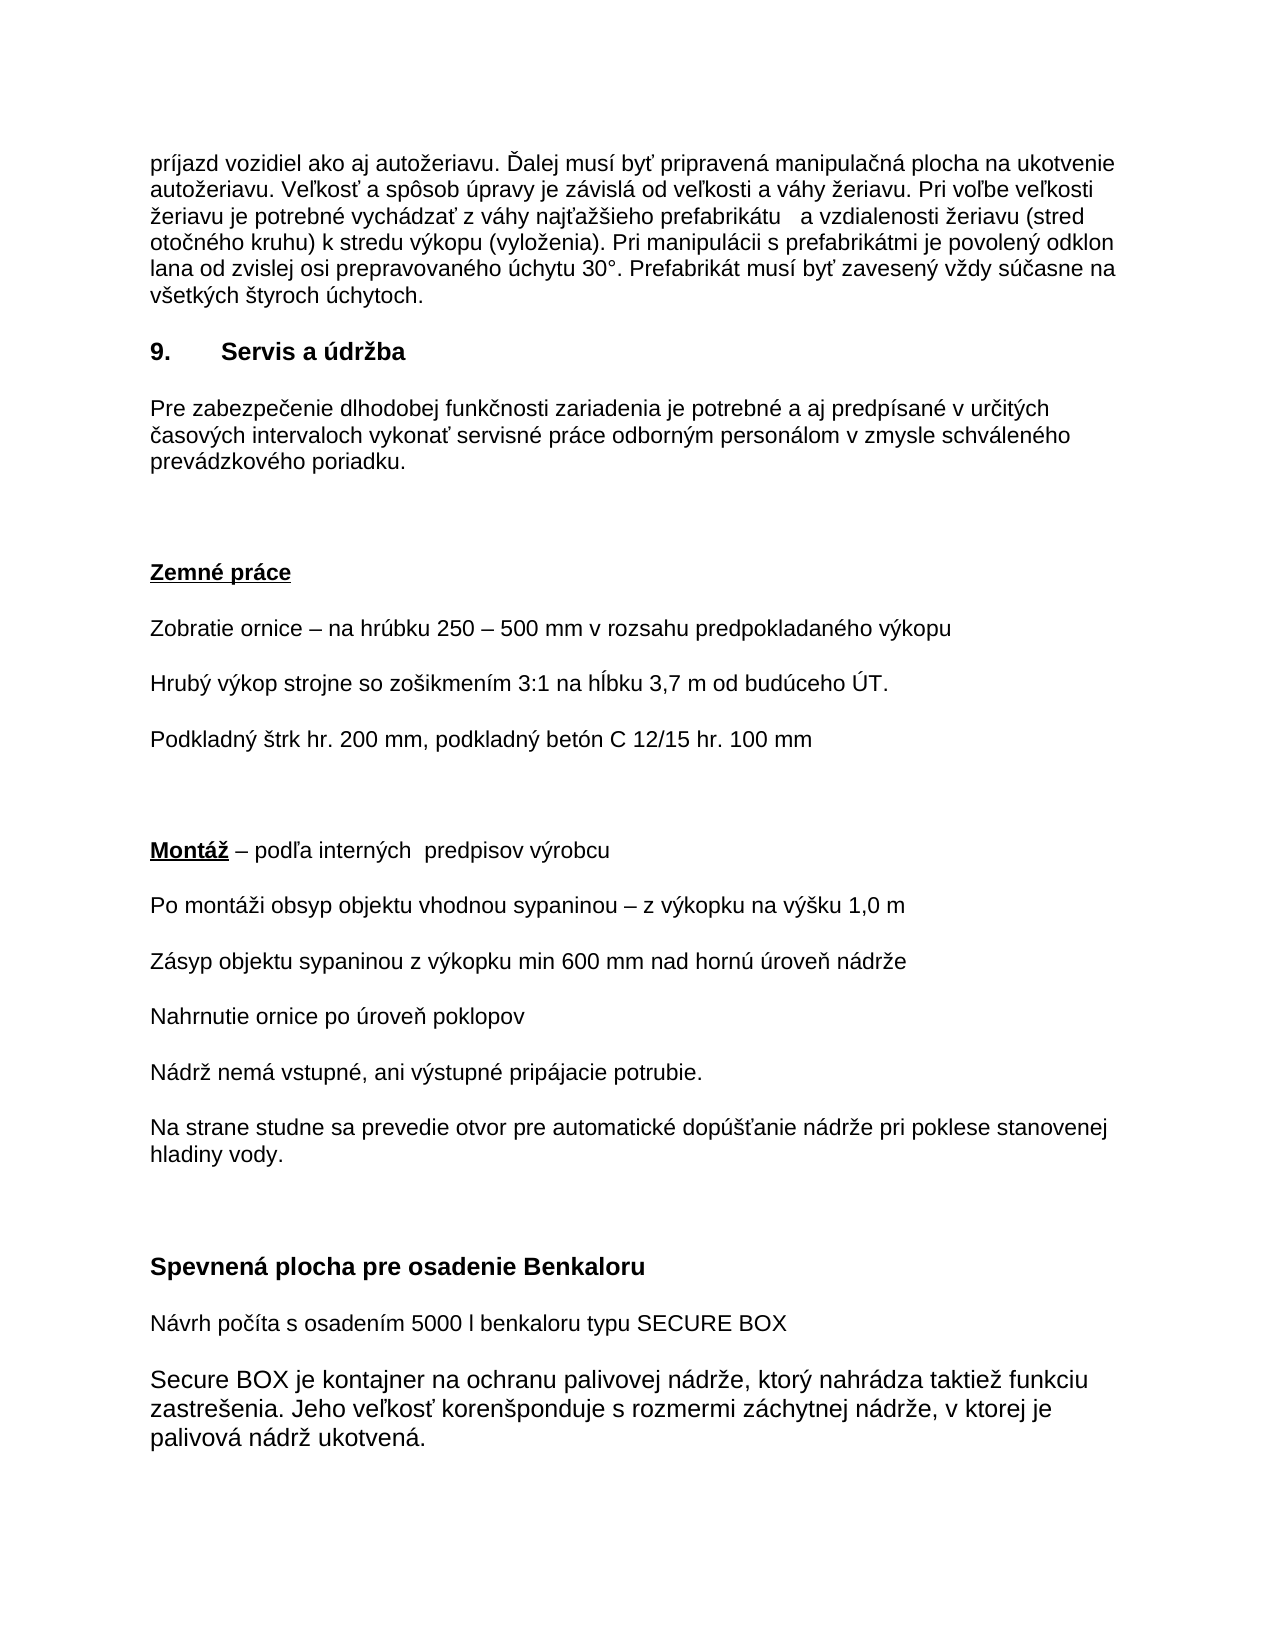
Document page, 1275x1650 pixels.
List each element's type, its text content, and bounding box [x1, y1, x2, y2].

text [150, 150, 1125, 308]
text Pre zabezpečenie dlhodobej funkčnosti zariadenia je potrebné a aj predpísané v určitých časových intervaloch vykonať servisné práce odborným personálom v zmysle schváleného prevádzkového poriadku. [150, 395, 1125, 474]
text Hrubý výkop strojne so zošikmením 3:1 na hĺbku 3,7 m od budúceho ÚT. [150, 670, 1125, 696]
text Po montáži obsyp objektu vhodnou sypaninou – z výkopku na výšku 1,0 m [150, 892, 1125, 918]
text Spevnená plocha pre osadenie Benkaloru [150, 1252, 1125, 1280]
text Na strane studne sa prevedie otvor pre automatické dopúšťanie nádrže pri poklese stanovenej hladiny vody. [150, 1114, 1125, 1167]
text Secure BOX je kontajner na ochranu palivovej nádrže, ktorý nahrádza taktiež funkciu zastrešenia. Jeho veľkosť korenšponduje s rozmermi záchytnej nádrže, v ktorej je palivová nádrž ukotvená. [150, 1365, 1125, 1451]
text Návrh počíta s osadením 5000 l benkaloru typu SECURE BOX [150, 1309, 1125, 1336]
text Podkladný štrk hr. 200 mm, podkladný betón C 12/15 hr. 100 mm [150, 726, 1125, 752]
list Servis a údržba [150, 337, 1125, 366]
text Zobratie ornice – na hrúbku 250 – 500 mm v rozsahu predpokladaného výkopu [150, 614, 1125, 641]
text Montáž – podľa interných predpisov výrobcu [150, 837, 1125, 863]
text Nahrnutie ornice po úroveň poklopov [150, 1003, 1125, 1029]
text Zemné práce [150, 559, 1125, 585]
text Nádrž nemá vstupné, ani výstupné pripájacie potrubie. [150, 1059, 1125, 1085]
text Zásyp objektu sypaninou z výkopku min 600 mm nad hornú úroveň nádrže [150, 948, 1125, 974]
